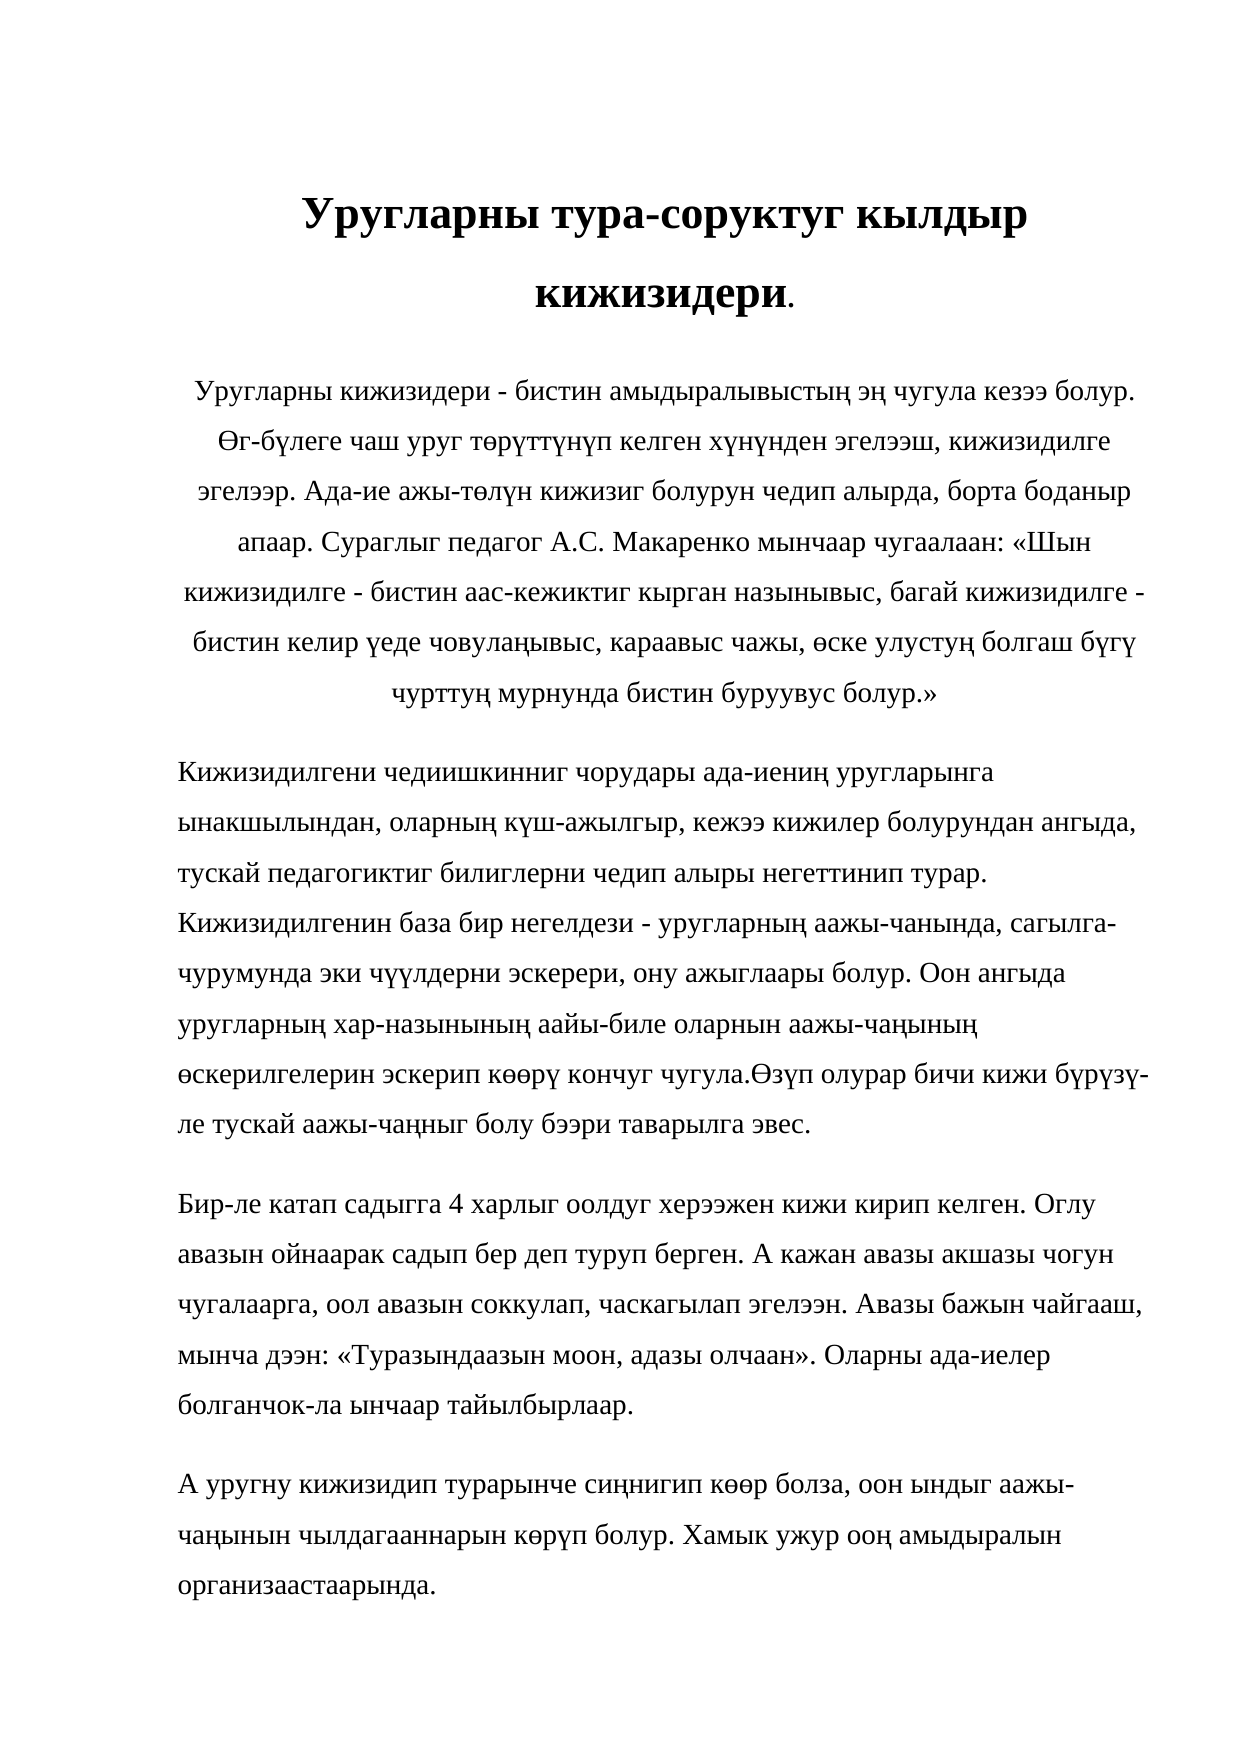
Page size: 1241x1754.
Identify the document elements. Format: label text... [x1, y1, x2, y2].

text Уругларны кижизидери - бистин амыдыралывыстың эң чугула кезээ болур. Өг-бүлеге чаш уруг төрүттүнүп келген хүнүнден эгелээш, кижизидилге эгелээр. Ада-ие ажы-төлүн кижизиг болурун чедип алырда, борта боданыр апаар. Сураглыг педагог А.С. Макаренко мынчаар чугаалаан: «Шын кижизидилге - бистин аас-кежиктиг кырган назынывыс, багай кижизидилге - бистин келир үеде човулаңывыс, караавыс чажы, өске улустуң болгаш бүгү чурттуң мурнунда бистин буруувус болур.» [177, 373, 1152, 708]
text Кижизидилгени чедиишкинниг чорудары ада-иениң уругларынга ынакшылындан, оларның күш-ажылгыр, кежээ кижилер болурундан ангыда, тускай педагогиктиг билиглерни чедип алыры негеттинип турар. Кижизидилгенин база бир негелдези - уругларның аажы-чанында, сагылга- чурумунда эки чүүлдерни эскерери, ону ажыглаары болур. Оон ангыда уругларның хар-назынының аайы-биле оларнын аажы-чаңының өскерилгелерин эскерип көөрү кончуг чугула.Өзүп олурар бичи кижи бүрүзү-ле тускай аажы-чаңныг болу бээри таварылга эвес. [177, 754, 1152, 1140]
text Бир-ле катап садыгга 4 харлыг оолдуг херээжен кижи кирип келген. Оглу авазын ойнаарак садып бер деп туруп берген. А кажан авазы акшазы чогун чугалаарга, оол авазын соккулап, часкагылап эгелээн. Авазы бажын чайгааш, мынча дээн: «Туразындаазын моон, адазы олчаан». Оларны ада-иелер болганчок-ла ынчаар тайылбырлаар. [177, 1186, 1152, 1421]
text Уругларны тура-соруктуг кылдыр кижизидери. [177, 186, 1152, 317]
text А уругну кижизидип турарынче сиңнигип көөр болза, оон ындыг аажы- чаңынын чылдагааннарын көрүп болур. Хамык ужур ооң амыдыралын организаастаарында. [177, 1467, 1152, 1601]
